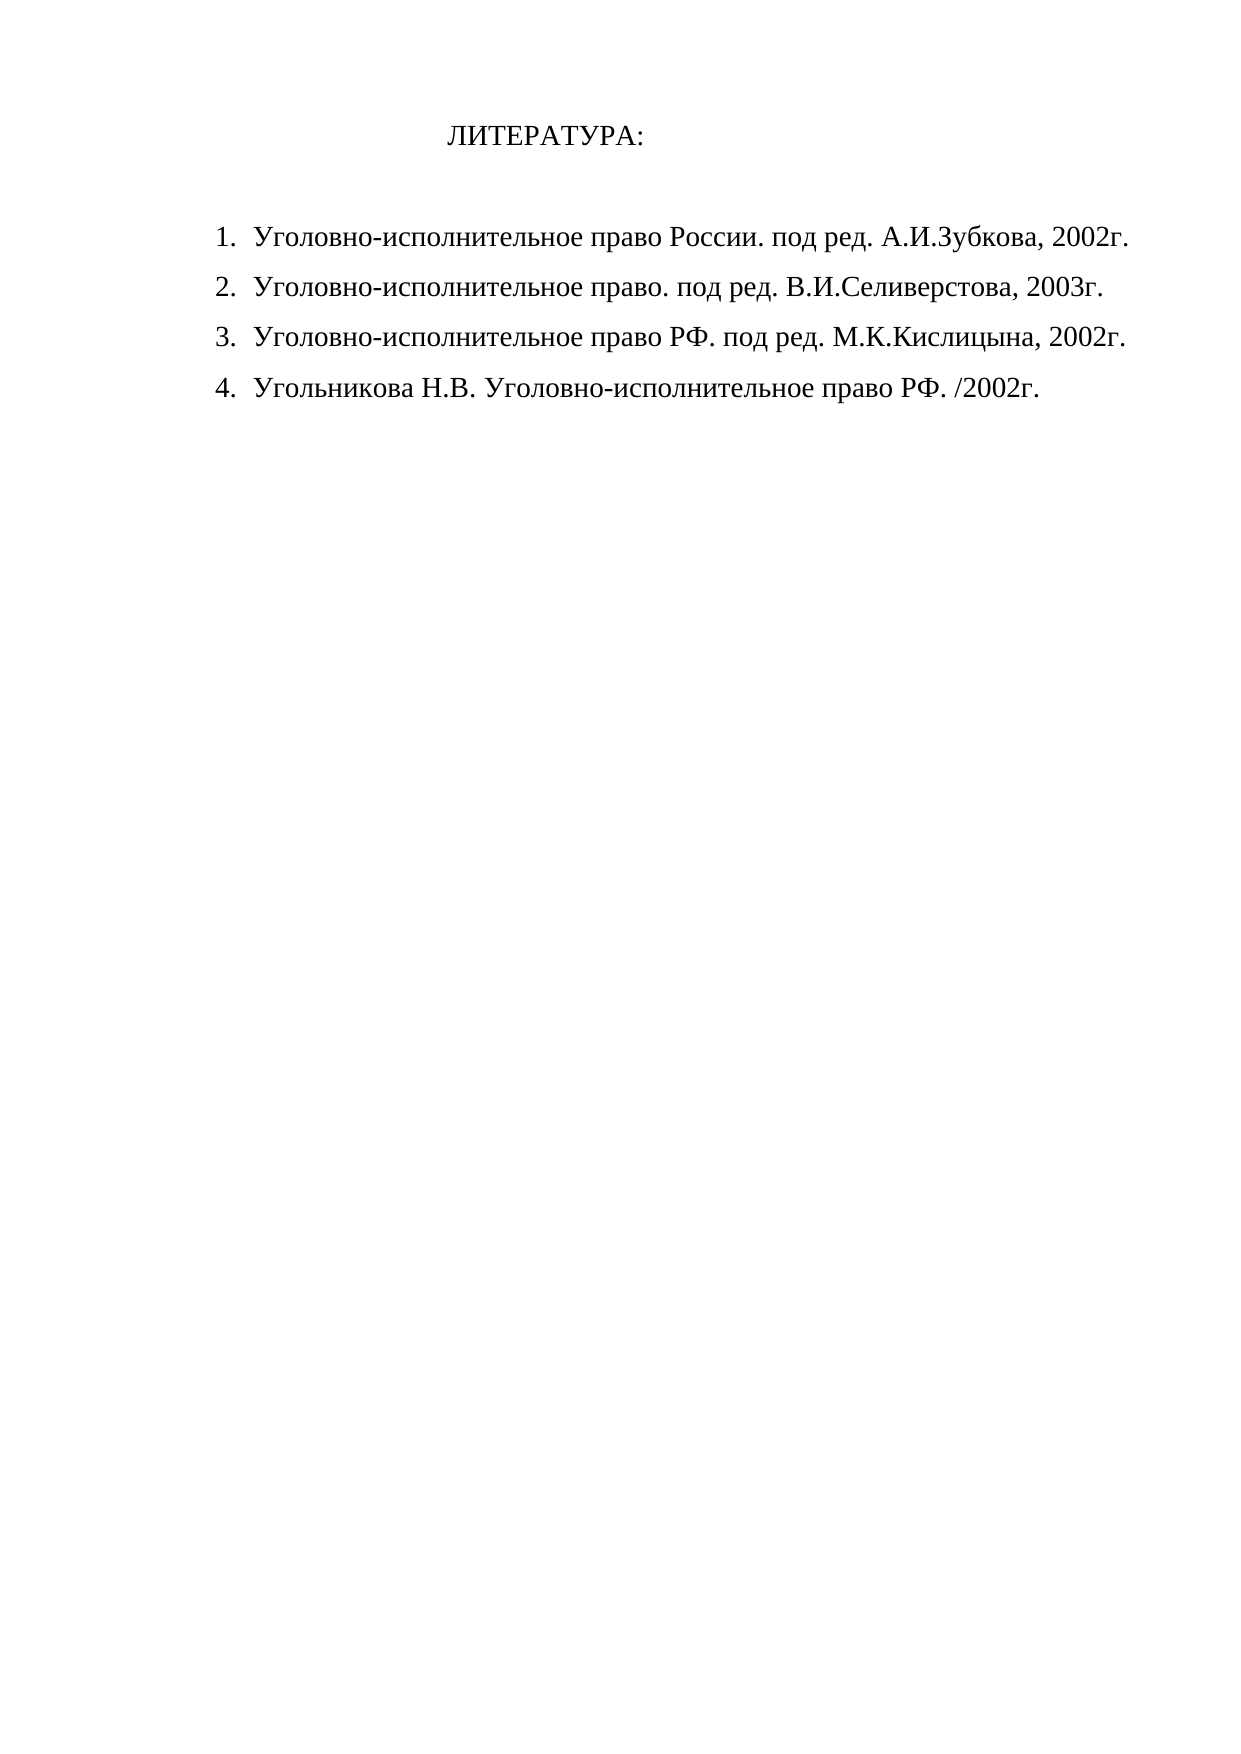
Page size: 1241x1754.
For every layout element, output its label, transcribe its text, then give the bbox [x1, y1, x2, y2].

list Угольникова Н.В. Уголовно-исполнительное право РФ. /2002г. [215, 370, 1152, 403]
text ЛИТЕРАТУРА: [177, 118, 1152, 152]
list Уголовно-исполнительное право России. под ред. А.И.Зубкова, 2002г. [215, 219, 1152, 252]
list Уголовно-исполнительное право. под ред. В.И.Селиверстова, 2003г. [215, 269, 1152, 303]
list Уголовно-исполнительное право РФ. под ред. М.К.Кислицына, 2002г. [215, 319, 1152, 353]
